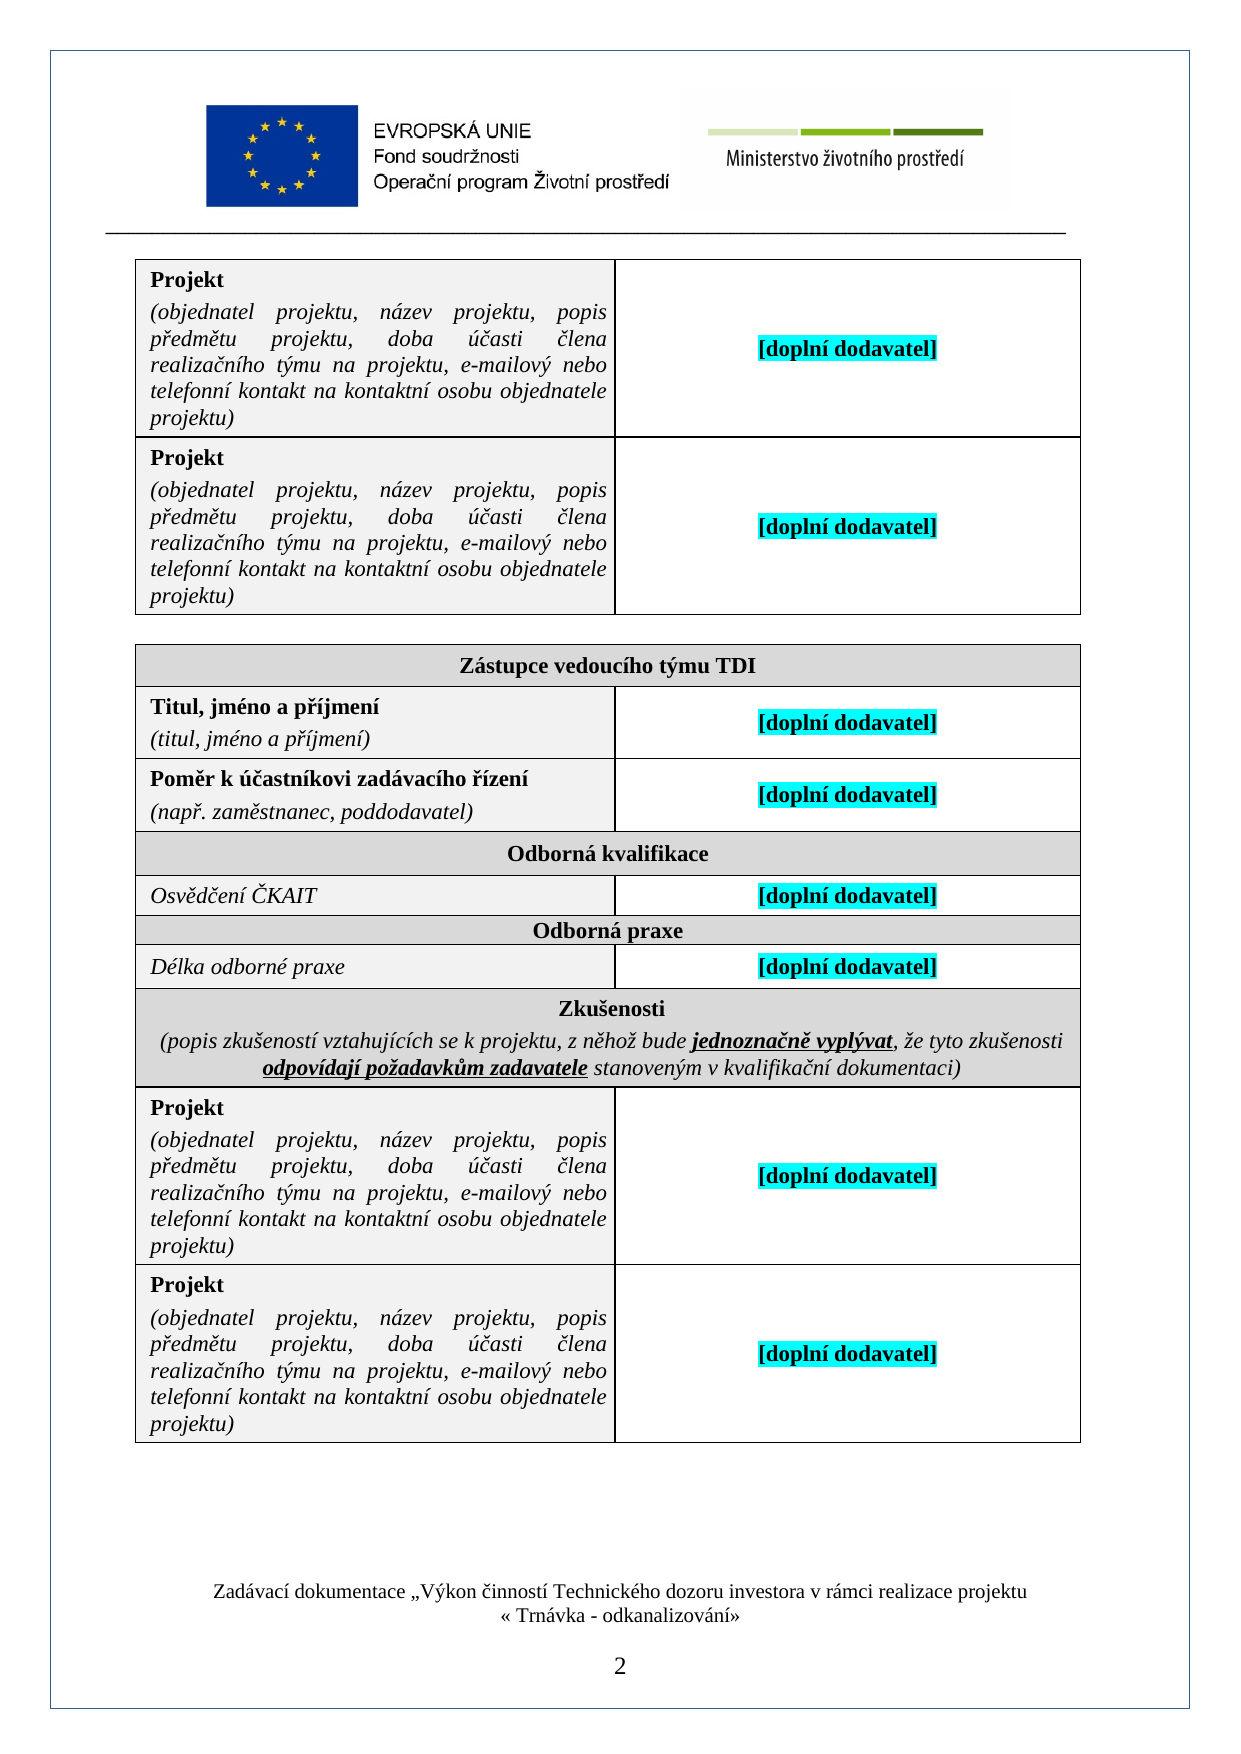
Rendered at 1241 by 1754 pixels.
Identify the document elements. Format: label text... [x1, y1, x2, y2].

table_cell Odborná praxe [136, 916, 1080, 944]
table_cell Titul, jméno a příjmení (titul, jméno a příjmení) [136, 687, 614, 758]
table_cell Poměr k účastníkovi zadávacího řízení (např. zaměstnanec, poddodavatel) [136, 759, 614, 831]
table_cell [doplní dodavatel] [616, 759, 1080, 831]
table_cell [doplní dodavatel] [616, 1088, 1080, 1264]
table_cell Délka odborné praxe [136, 945, 614, 987]
table_cell [doplní dodavatel] [616, 876, 1080, 915]
table_cell [doplní dodavatel] [616, 945, 1080, 987]
table_cell Zkušenosti (popis zkušeností vztahujících se k projektu, z něhož bude jednoznačně vyplývat, že tyto zkušenosti odpovídají požadavkům zadavatele stanoveným v kvalifikační dokumentaci) [136, 989, 1080, 1086]
table_cell Osvědčení ČKAIT [136, 876, 614, 915]
table_cell [doplní dodavatel] [616, 438, 1080, 614]
table_header Zástupce vedoucího týmu TDI [136, 645, 1080, 686]
table_cell [doplní dodavatel] [616, 1265, 1080, 1442]
table_cell [doplní dodavatel] [616, 260, 1080, 436]
table_cell Odborná kvalifikace [136, 832, 1080, 875]
table_cell [doplní dodavatel] [616, 687, 1080, 758]
picture [206, 88, 1010, 211]
